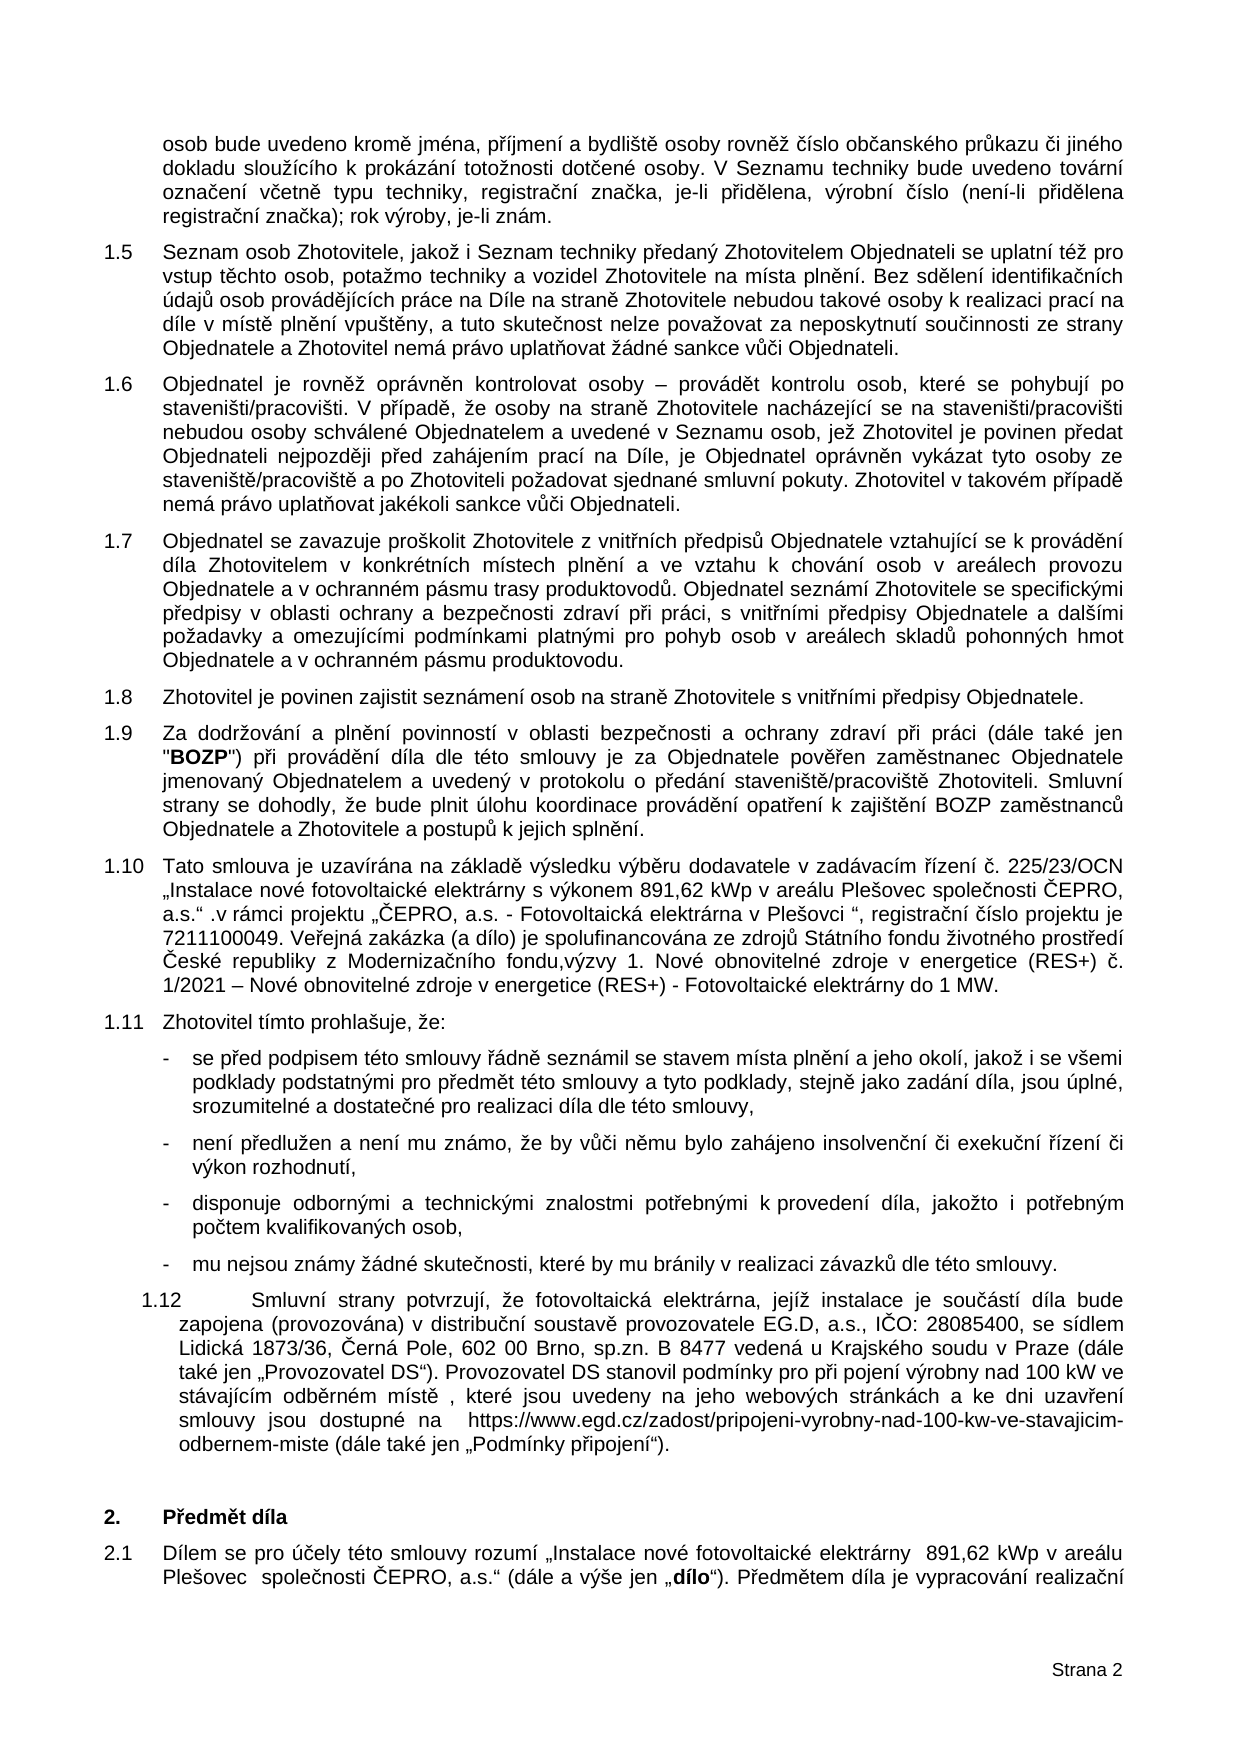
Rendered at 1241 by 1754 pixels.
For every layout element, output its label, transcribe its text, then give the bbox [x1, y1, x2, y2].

text - disponuje odbornými a technickými znalostmi potřebnými k provedení díla, jakožto i potřebným počtem kvalifikovaných osob, [162, 1191, 1125, 1239]
list Zhotovitel tímto prohlašuje, že: [103, 1010, 1125, 1034]
text - není předlužen a není mu známo, že by vůči němu bylo zahájeno insolvenční či exekuční řízení či výkon rozhodnutí, [162, 1131, 1125, 1178]
list Smluvní strany potvrzují, že fotovoltaická elektrárna, jejíž instalace je součástí díla bude zapojena (provozována) v distribuční soustavě provozovatele EG.D, a.s., IČO: 28085400, se sídlem Lidická 1873/36, Černá Pole, 602 00 Brno, sp.zn. B 8477 vedená u Krajského soudu v Praze (dále také jen „Provozovatel DS“). Provozovatel DS stanovil podmínky pro při pojení výrobny nad 100 kW ve stávajícím odběrném místě , které jsou uvedeny na jeho webových stránkách a ke dni uzavření smlouvy jsou dostupné na https://www.egd.cz/zadost/pripojeni-vyrobny-nad-100-kw-ve-stavajicim-odbernem-miste (dále také jen „Podmínky připojení“). [141, 1288, 1125, 1456]
list Předmět díla [103, 1504, 1125, 1528]
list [103, 132, 1125, 227]
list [103, 1541, 1125, 1589]
list Tato smlouva je uzavírána na základě výsledku výběru dodavatele v zadávacím řízení č. 225/23/OCN „Instalace nové fotovoltaické elektrárny s výkonem 891,62 kWp v areálu Plešovec společnosti ČEPRO, a.s.“ .v rámci projektu „ČEPRO, a.s. - Fotovoltaická elektrárna v Plešovci “, registrační číslo projektu je 7211100049. Veřejná zakázka (a dílo) je spolufinancována ze zdrojů Státního fondu životného prostředí České republiky z Modernizačního fondu,výzvy 1. Nové obnovitelné zdroje v energetice (RES+) č. 1/2021 – Nové obnovitelné zdroje v energetice (RES+) - Fotovoltaické elektrárny do 1 MW. [103, 853, 1125, 997]
list Za dodržování a plnění povinností v oblasti bezpečnosti a ochrany zdraví při práci (dále také jen "BOZP") při provádění díla dle této smlouvy je za Objednatele pověřen zaměstnanec Objednatele jmenovaný Objednatelem a uvedený v protokolu o předání staveniště/pracoviště Zhotoviteli. Smluvní strany se dohodly, že bude plnit úlohu koordinace provádění opatření k zajištění BOZP zaměstnanců Objednatele a Zhotovitele a postupů k jejich splnění. [103, 721, 1125, 841]
text - se před podpisem této smlouvy řádně seznámil se stavem místa plnění a jeho okolí, jakož i se všemi podklady podstatnými pro předmět této smlouvy a tyto podklady, stejně jako zadání díla, jsou úplné, srozumitelné a dostatečné pro realizaci díla dle této smlouvy, [162, 1046, 1125, 1118]
list Objednatel se zavazuje proškolit Zhotovitele z vnitřních předpisů Objednatele vztahující se k provádění díla Zhotovitelem v konkrétních místech plnění a ve vztahu k chování osob v areálech provozu Objednatele a v ochranném pásmu trasy produktovodů. Objednatel seznámí Zhotovitele se specifickými předpisy v oblasti ochrany a bezpečnosti zdraví při práci, s vnitřními předpisy Objednatele a dalšími požadavky a omezujícími podmínkami platnými pro pohyb osob v areálech skladů pohonných hmot Objednatele a v ochranném pásmu produktovodu. [103, 528, 1125, 672]
list Seznam osob Zhotovitele, jakož i Seznam techniky předaný Zhotovitelem Objednateli se uplatní též pro vstup těchto osob, potažmo techniky a vozidel Zhotovitele na místa plnění. Bez sdělení identifikačních údajů osob provádějících práce na Díle na straně Zhotovitele nebudou takové osoby k realizaci prací na díle v místě plnění vpuštěny, a tuto skutečnost nelze považovat za neposkytnutí součinnosti ze strany Objednatele a Zhotovitel nemá právo uplatňovat žádné sankce vůči Objednateli. [103, 240, 1125, 360]
list Objednatel je rovněž oprávněn kontrolovat osoby – provádět kontrolu osob, které se pohybují po staveništi/pracovišti. V případě, že osoby na straně Zhotovitele nacházející se na staveništi/pracovišti nebudou osoby schválené Objednatelem a uvedené v Seznamu osob, jež Zhotovitel je povinen předat Objednateli nejpozději před zahájením prací na Díle, je Objednatel oprávněn vykázat tyto osoby ze staveniště/pracoviště a po Zhotoviteli požadovat sjednané smluvní pokuty. Zhotovitel v takovém případě nemá právo uplatňovat jakékoli sankce vůči Objednateli. [103, 372, 1125, 516]
list Zhotovitel je povinen zajistit seznámení osob na straně Zhotovitele s vnitřními předpisy Objednatele. [103, 685, 1125, 709]
text - mu nejsou známy žádné skutečnosti, které by mu bránily v realizaci závazků dle této smlouvy. [162, 1251, 1125, 1275]
